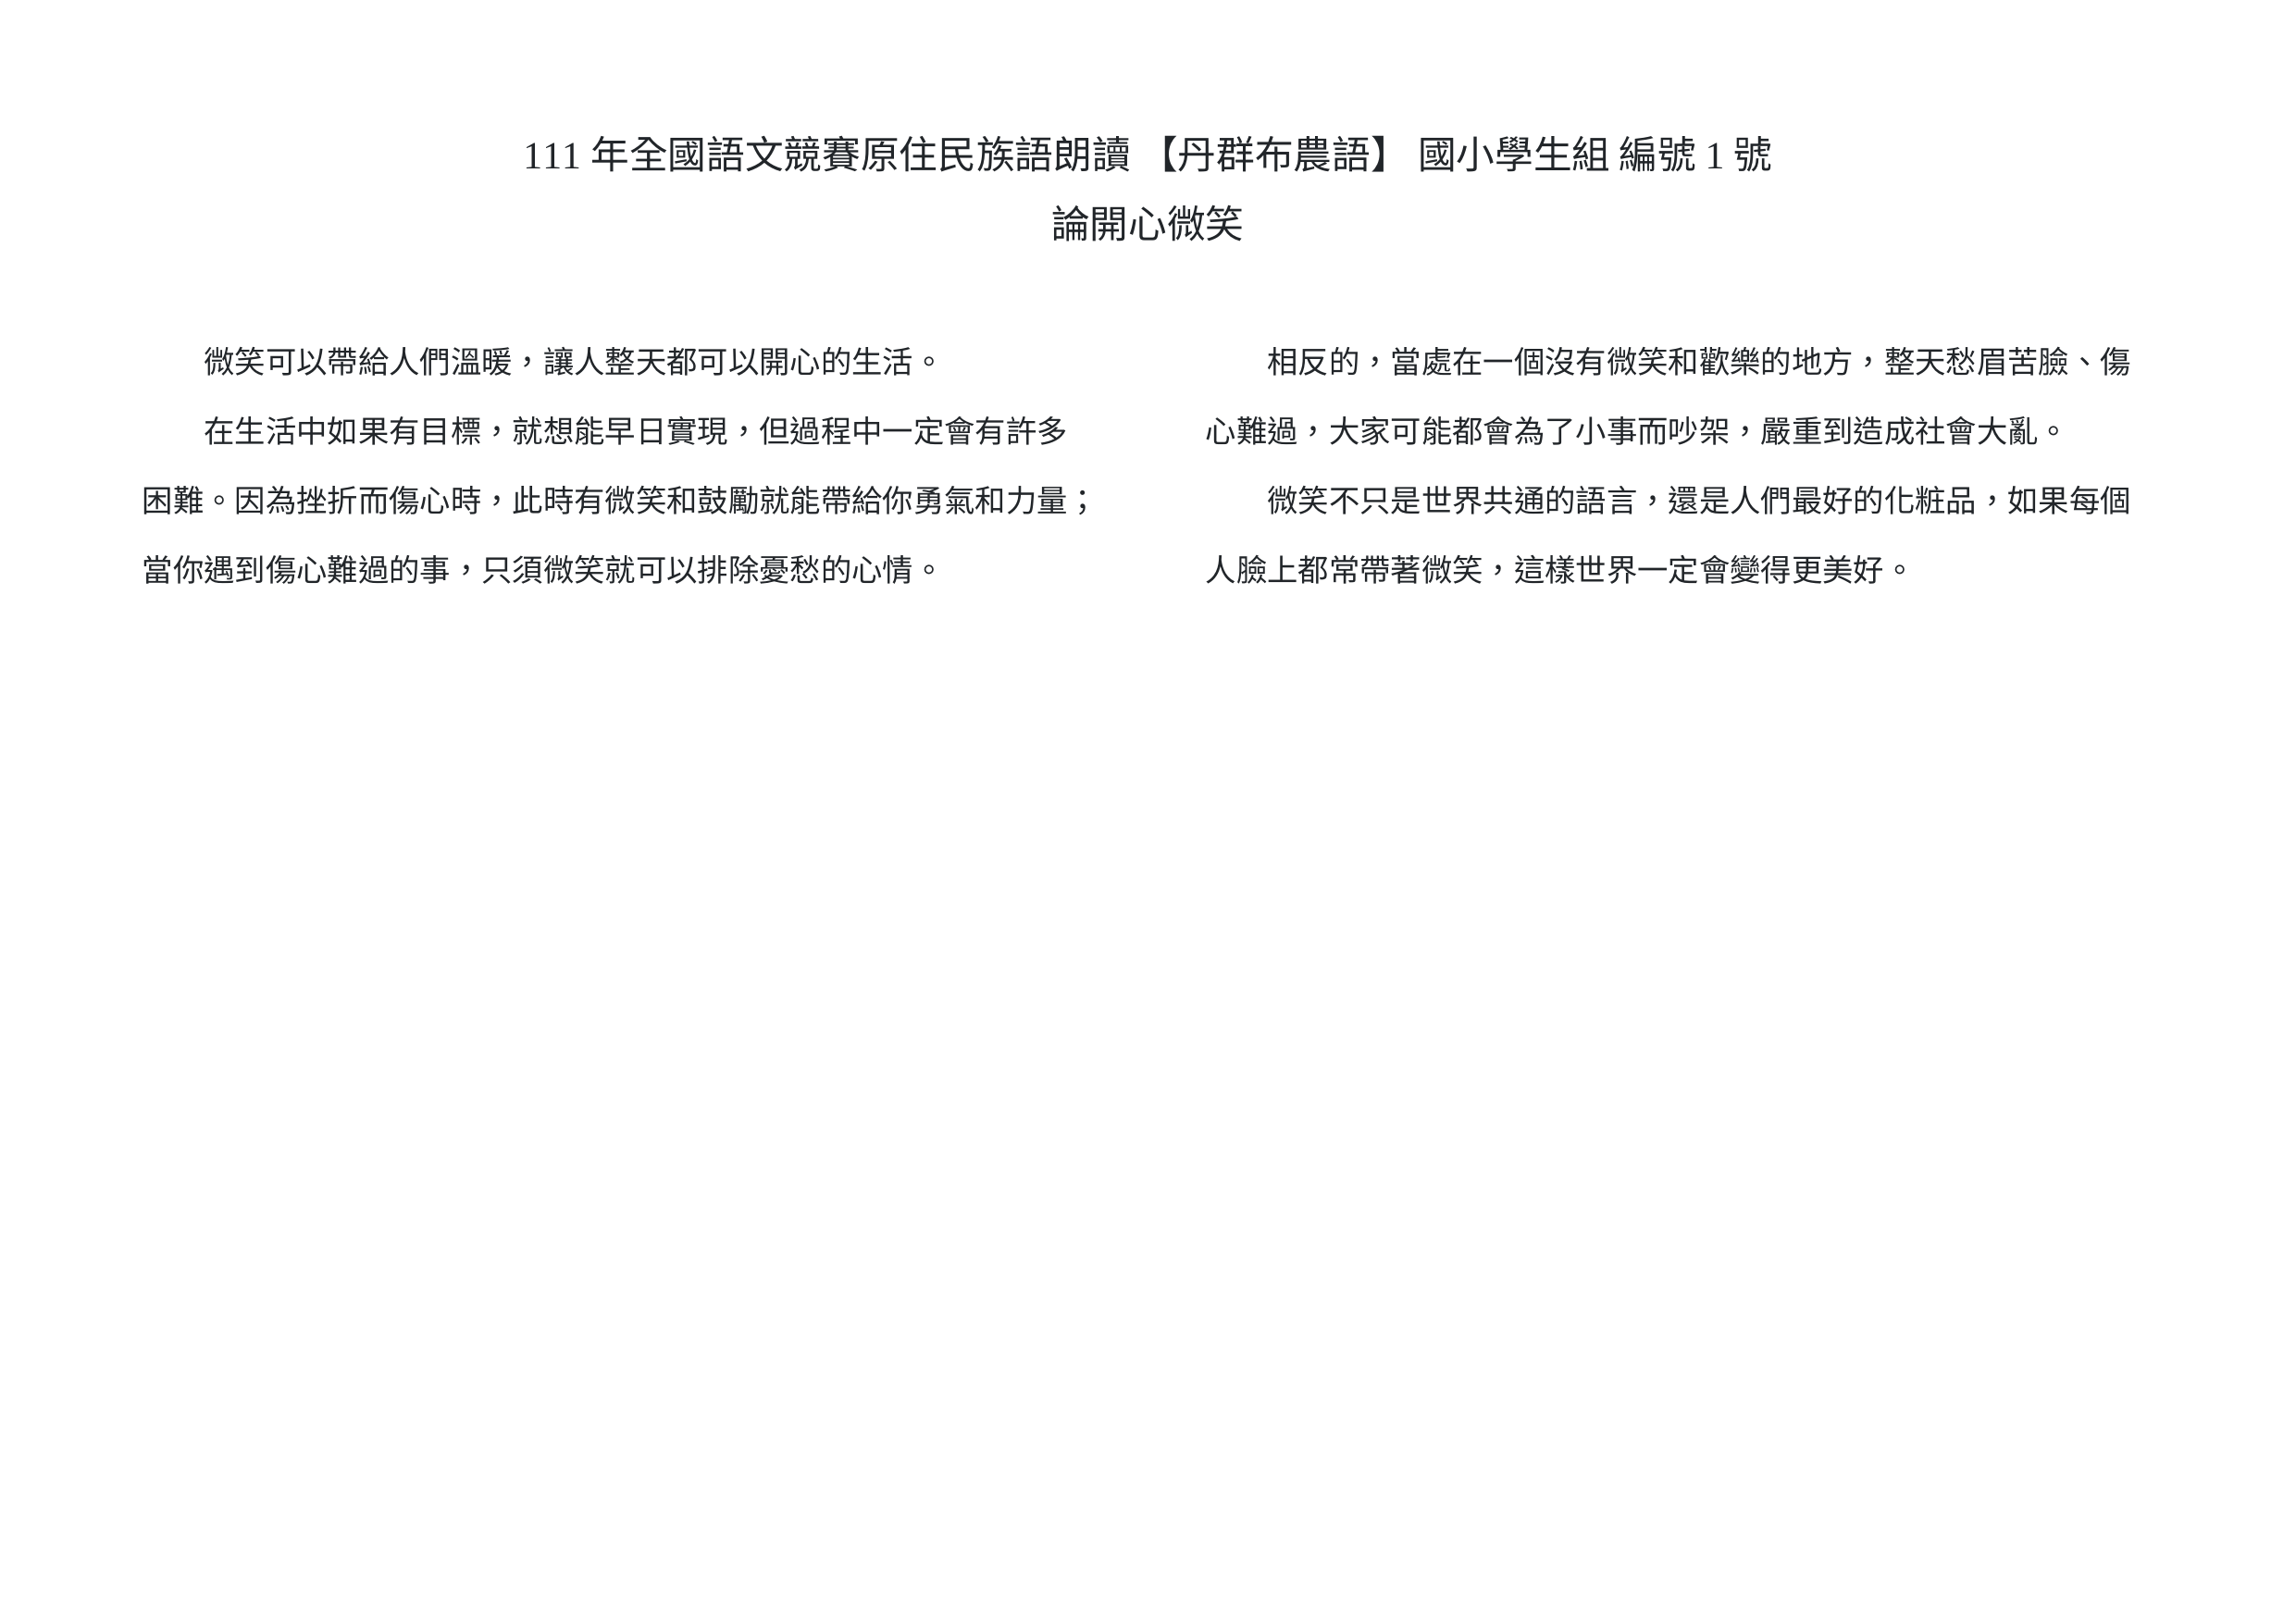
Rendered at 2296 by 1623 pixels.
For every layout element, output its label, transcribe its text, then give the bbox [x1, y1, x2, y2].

text 111 年全國語文競賽原住民族語朗讀 【丹群布農語】 國小學生組 編號 1 號 [142, 118, 2153, 187]
text 微笑可以帶給人們溫暖，讓人整天都可以開心的生活。 [142, 326, 1090, 395]
text 相反的，當處在一個沒有微笑和歡樂的地方，整天愁眉苦臉、傷心難過，大家可能都會為了小事而吵架，嚴重到造成社會大亂。 [1206, 326, 2153, 465]
text 微笑不只是世界共通的語言，還是人們最好的化粧品，如果每個人臉上都常帶著微笑，這樣世界一定會變得更美好。 [1206, 465, 2153, 603]
text 在生活中如果有目標，就想能早日實現，但過程中一定會有許多困難。因為挫折而傷心時，此時有微笑和鼓勵就能帶給你勇氣和力量；當你遇到傷心難過的事，只須微笑就可以排除憂愁的心情。 [142, 395, 1090, 603]
text 論開心微笑 [142, 187, 2153, 256]
